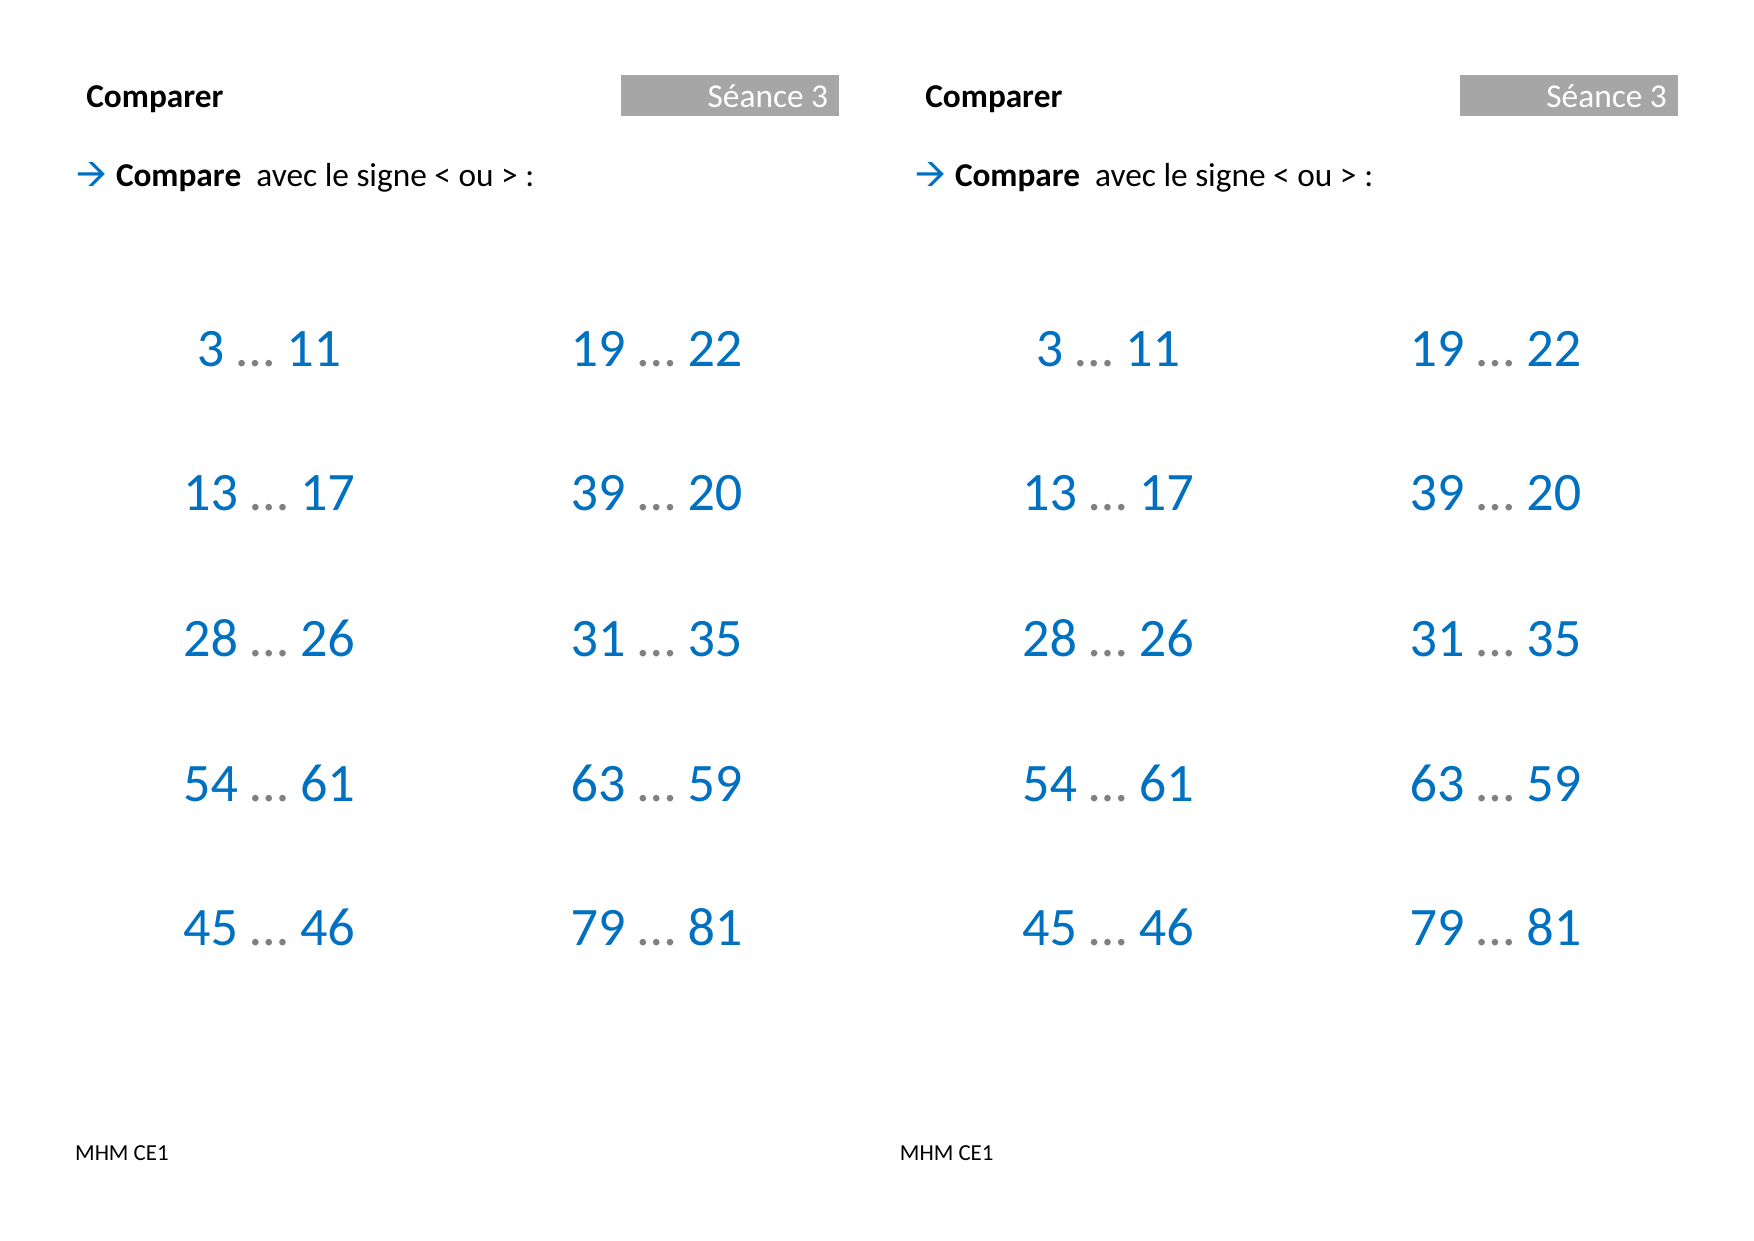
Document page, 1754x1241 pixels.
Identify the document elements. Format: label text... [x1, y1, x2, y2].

table_header 3 … 11 [75, 275, 462, 419]
table_cell 39 … 20 [463, 419, 850, 563]
table_cell 63 … 59 [463, 710, 850, 853]
table_header Comparer [75, 75, 621, 116]
table_cell 28 … 26 [75, 563, 462, 709]
text Compare avec le signe < ou > : [914, 154, 1679, 195]
table_header Comparer [914, 75, 1460, 116]
table_cell 45 … 46 [75, 854, 462, 997]
table_cell 39 … 20 [1301, 419, 1689, 563]
table_header 19 … 22 [463, 275, 850, 419]
table_cell 13 … 17 [75, 419, 462, 563]
text Compare avec le signe < ou > : [75, 154, 840, 195]
table_cell 13 … 17 [914, 419, 1301, 563]
table_cell 54 … 61 [75, 710, 462, 853]
table_cell 31 … 35 [1301, 563, 1689, 709]
table_cell 28 … 26 [914, 563, 1301, 709]
table_cell 45 … 46 [914, 854, 1301, 997]
table_header 19 … 22 [1301, 275, 1689, 419]
table_header 3 … 11 [914, 275, 1301, 419]
table_header Séance 3 [1460, 75, 1678, 116]
table_cell 31 … 35 [463, 563, 850, 709]
table_cell 79 … 81 [1301, 854, 1689, 997]
table_cell 79 … 81 [463, 854, 850, 997]
table_cell 54 … 61 [914, 710, 1301, 853]
table_cell 63 … 59 [1301, 710, 1689, 853]
table_header Séance 3 [621, 75, 839, 116]
